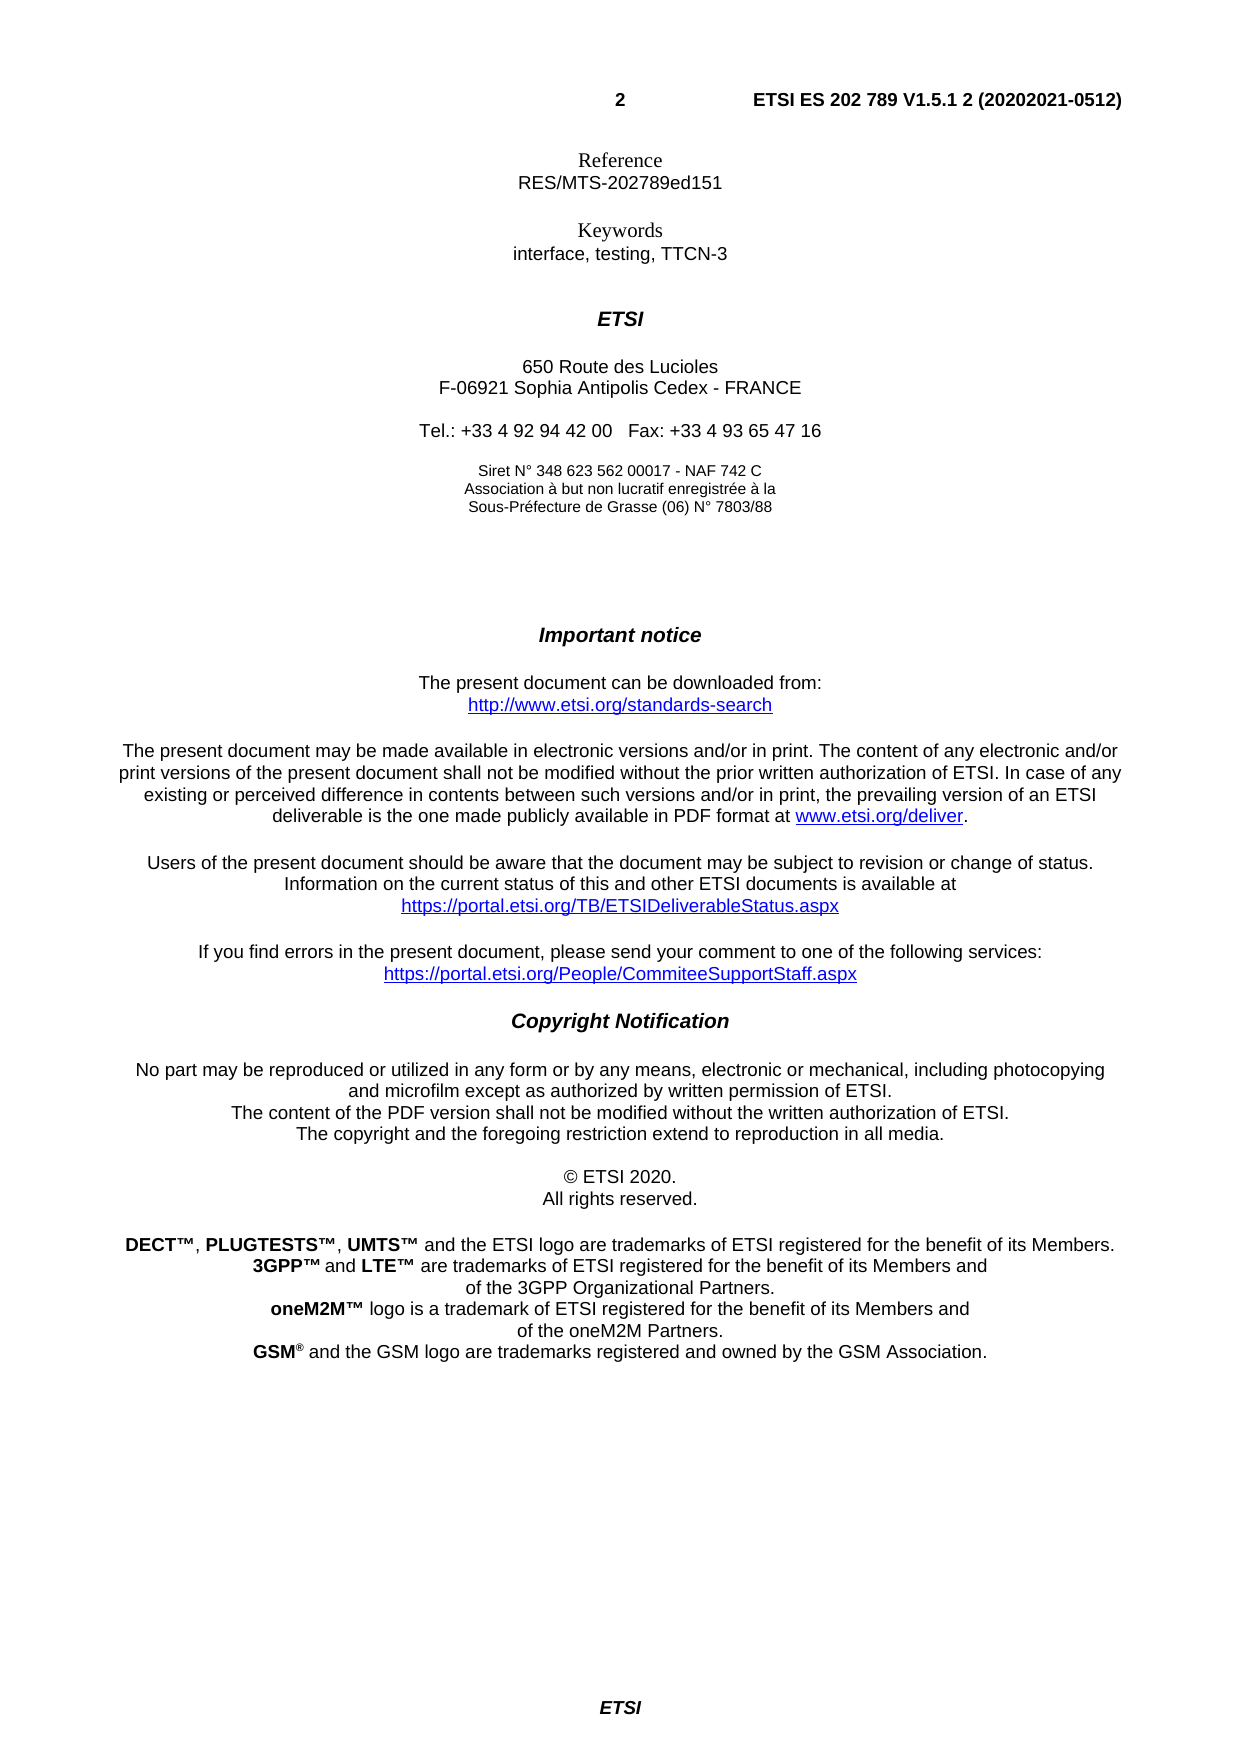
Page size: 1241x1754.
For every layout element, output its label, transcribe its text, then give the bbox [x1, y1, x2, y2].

text © ETSI 2020. [118, 1166, 1122, 1188]
text DECT™, PLUGTESTS™, UMTS™ and the ETSI logo are trademarks of ETSI registered for the benefit of its Members. 3GPP™ and LTE™ are trademarks of ETSI registered for the benefit of its Members and of the 3GPP Organizational Partners. oneM2M™ logo is a trademark of ETSI registered for the benefit of its Members and of the oneM2M Partners. GSM® and the GSM logo are trademarks registered and owned by the GSM Association. [118, 1233, 1122, 1363]
text If you find errors in the present document, please send your comment to one of the following services: https://portal.etsi.org/People/CommiteeSupportStaff.aspx [118, 941, 1122, 984]
text Keywords [413, 218, 827, 242]
text Tel.: +33 4 92 94 42 00 Fax: +33 4 93 65 47 16 [413, 420, 827, 442]
text ETSI [413, 307, 827, 331]
text Users of the present document should be aware that the document may be subject to revision or change of status. Information on the current status of this and other ETSI documents is available at https://portal.etsi.org/TB/ETSIDeliverableStatus.aspx [118, 852, 1122, 916]
text interface, testing, TTCN-3 [413, 242, 827, 264]
text The present document can be downloaded from: http://www.etsi.org/standards-search [118, 672, 1122, 715]
text No part may be reproduced or utilized in any form or by any means, electronic or mechanical, including photocopying and microfilm except as authorized by written permission of ETSI. The content of the PDF version shall not be modified without the written authorization of ETSI. The copyright and the foregoing restriction extend to reproduction in all media. [118, 1058, 1122, 1144]
text Reference [413, 148, 827, 172]
text RES/MTS-202789ed151 [354, 172, 886, 193]
text The present document may be made available in electronic versions and/or in print. The content of any electronic and/or print versions of the present document shall not be modified without the prior written authorization of ETSI. In case of any existing or perceived difference in contents between such versions and/or in print, the prevailing version of an ETSI deliverable is the one made publicly available in PDF format at www.etsi.org/deliver. [118, 740, 1122, 827]
text Siret N° 348 623 562 00017 - NAF 742 C [413, 462, 827, 480]
text 650 Route des Lucioles [413, 356, 827, 377]
text Association à but non lucratif enregistrée à la [413, 480, 827, 498]
text Copyright Notification [118, 1009, 1122, 1033]
text Important notice [413, 623, 827, 647]
text Sous-Préfecture de Grasse (06) N° 7803/88 [413, 498, 827, 516]
text F-06921 Sophia Antipolis Cedex - FRANCE [413, 377, 827, 399]
text All rights reserved. [118, 1188, 1122, 1233]
